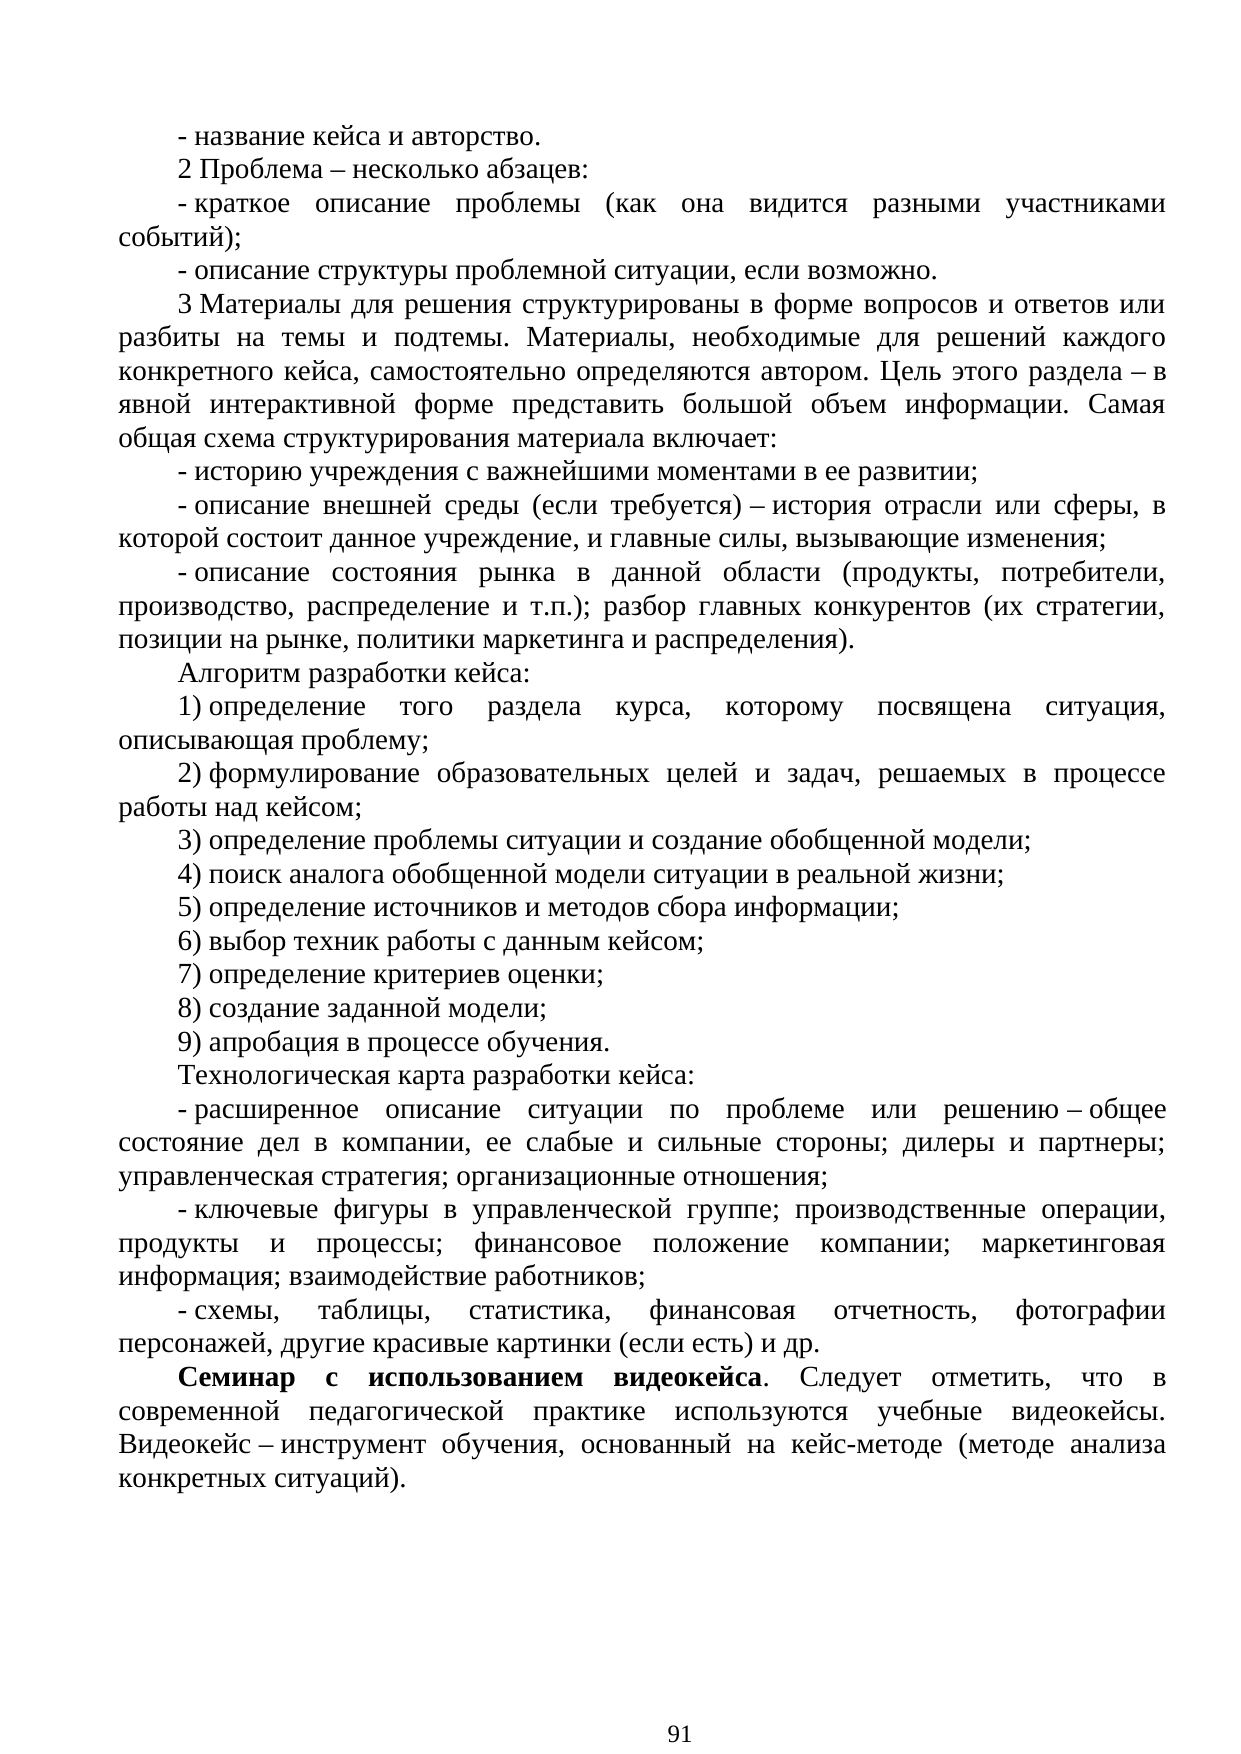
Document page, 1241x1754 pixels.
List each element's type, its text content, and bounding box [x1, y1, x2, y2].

text 4) поиск аналога обобщенной модели ситуации в реальной жизни; [118, 856, 1167, 889]
text - описание внешней среды (если требуется) – история отрасли или сферы, в которой состоит данное учреждение, и главные силы, вызывающие изменения; [118, 487, 1167, 554]
text 1) определение того раздела курса, которому посвящена ситуация, описывающая проблему; [118, 688, 1167, 755]
text 3) определение проблемы ситуации и создание обобщенной модели; [118, 822, 1167, 856]
text Семинар с использованием видеокейса. Следует отметить, что в современной педагогической практике используются учебные видеокейсы. Видеокейс – инструмент обучения, основанный на кейс-методе (методе анализа конкретных ситуаций). [118, 1359, 1167, 1493]
text - описание состояния рынка в данной области (продукты, потребители, производство, распределение и т.п.); разбор главных конкурентов (их стратегии, позиции на рынке, политики маркетинга и распределения). [118, 554, 1167, 655]
text 2) формулирование образовательных целей и задач, решаемых в процессе работы над кейсом; [118, 755, 1167, 822]
text 6) выбор техник работы с данным кейсом; [118, 923, 1167, 957]
text 3 Материалы для решения структурированы в форме вопросов и ответов или разбиты на темы и подтемы. Материалы, необходимые для решений каждого конкретного кейса, самостоятельно определяются автором. Цель этого раздела – в явной интерактивной форме представить большой объем информации. Самая общая схема структурирования материала включает: [118, 286, 1167, 453]
text 5) определение источников и методов сбора информации; [118, 889, 1167, 923]
text - историю учреждения с важнейшими моментами в ее развитии; [118, 453, 1167, 487]
text 7) определение критериев оценки; [118, 957, 1167, 990]
text - схемы, таблицы, статистика, финансовая отчетность, фотографии персонажей, другие красивые картинки (если есть) и др. [118, 1292, 1167, 1359]
text - описание структуры проблемной ситуации, если возможно. [118, 252, 1167, 286]
text - название кейса и авторство. [118, 118, 1167, 152]
text Алгоритм разработки кейса: [118, 655, 1167, 688]
text 9) апробация в процессе обучения. [118, 1024, 1167, 1057]
text Технологическая карта разработки кейса: [118, 1057, 1167, 1091]
text - краткое описание проблемы (как она видится разными участниками событий); [118, 185, 1167, 252]
text 2 Проблема – несколько абзацев: [118, 152, 1167, 185]
text 8) создание заданной модели; [118, 990, 1167, 1024]
text - расширенное описание ситуации по проблеме или решению – общее состояние дел в компании, ее слабые и сильные стороны; дилеры и партнеры; управленческая стратегия; организационные отношения; [118, 1091, 1167, 1191]
text - ключевые фигуры в управленческой группе; производственные операции, продукты и процессы; финансовое положение компании; маркетинговая информация; взаимодействие работников; [118, 1191, 1167, 1292]
